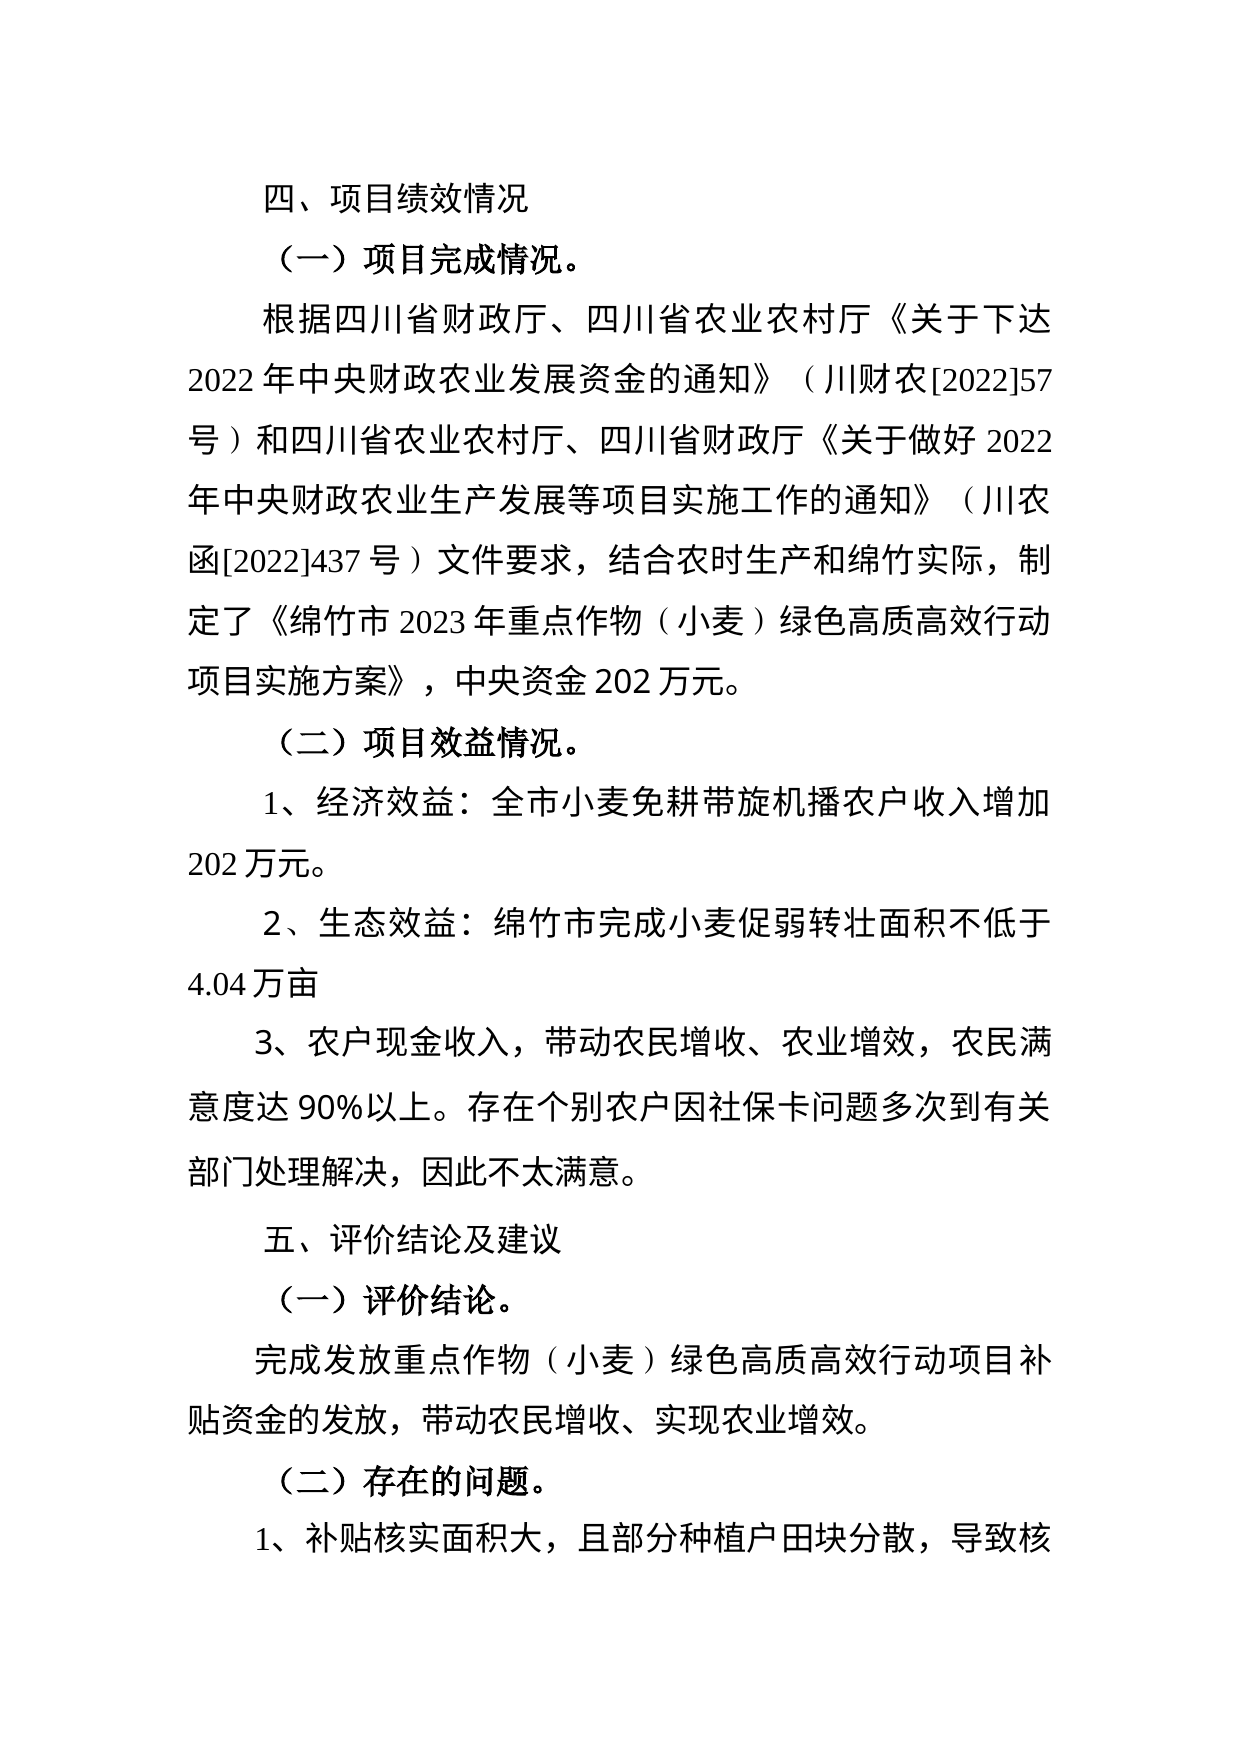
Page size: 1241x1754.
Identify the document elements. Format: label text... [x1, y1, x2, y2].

text （一）项目完成情况。 [187, 222, 1053, 283]
text 2、生态效益：绵竹市完成小麦促弱转壮面积不低于4.04万亩 [187, 887, 1053, 1008]
text 根据四川省财政厅、四川省农业农村厅《关于下达2022年中央财政农业发展资金的通知》（川财农[2022]57号）和四川省农业农村厅、四川省财政厅《关于做好2022年中央财政农业生产发展等项目实施工作的通知》（川农函[2022]437号）文件要求，结合农时生产和绵竹实际，制定了《绵竹市2023年重点作物（小麦）绿色高质高效行动项目实施方案》，中央资金202万元。 [187, 283, 1053, 706]
text 1、经济效益：全市小麦免耕带旋机播农户收入增加202万元。 [187, 766, 1053, 887]
text 完成发放重点作物（小麦）绿色高质高效行动项目补贴资金的发放，带动农民增收、实现农业增效。 [187, 1324, 1053, 1444]
text （一）评价结论。 [187, 1263, 1053, 1324]
text 四、项目绩效情况 [187, 162, 1053, 222]
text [187, 1505, 1053, 1570]
text 3、农户现金收入，带动农民增收、农业增效，农民满意度达90%以上。存在个别农户因社保卡问题多次到有关部门处理解决，因此不太满意。 [187, 1008, 1053, 1203]
text （二）项目效益情况。 [187, 706, 1053, 766]
text 五、评价结论及建议 [187, 1203, 1053, 1263]
text （二）存在的问题。 [187, 1444, 1053, 1505]
